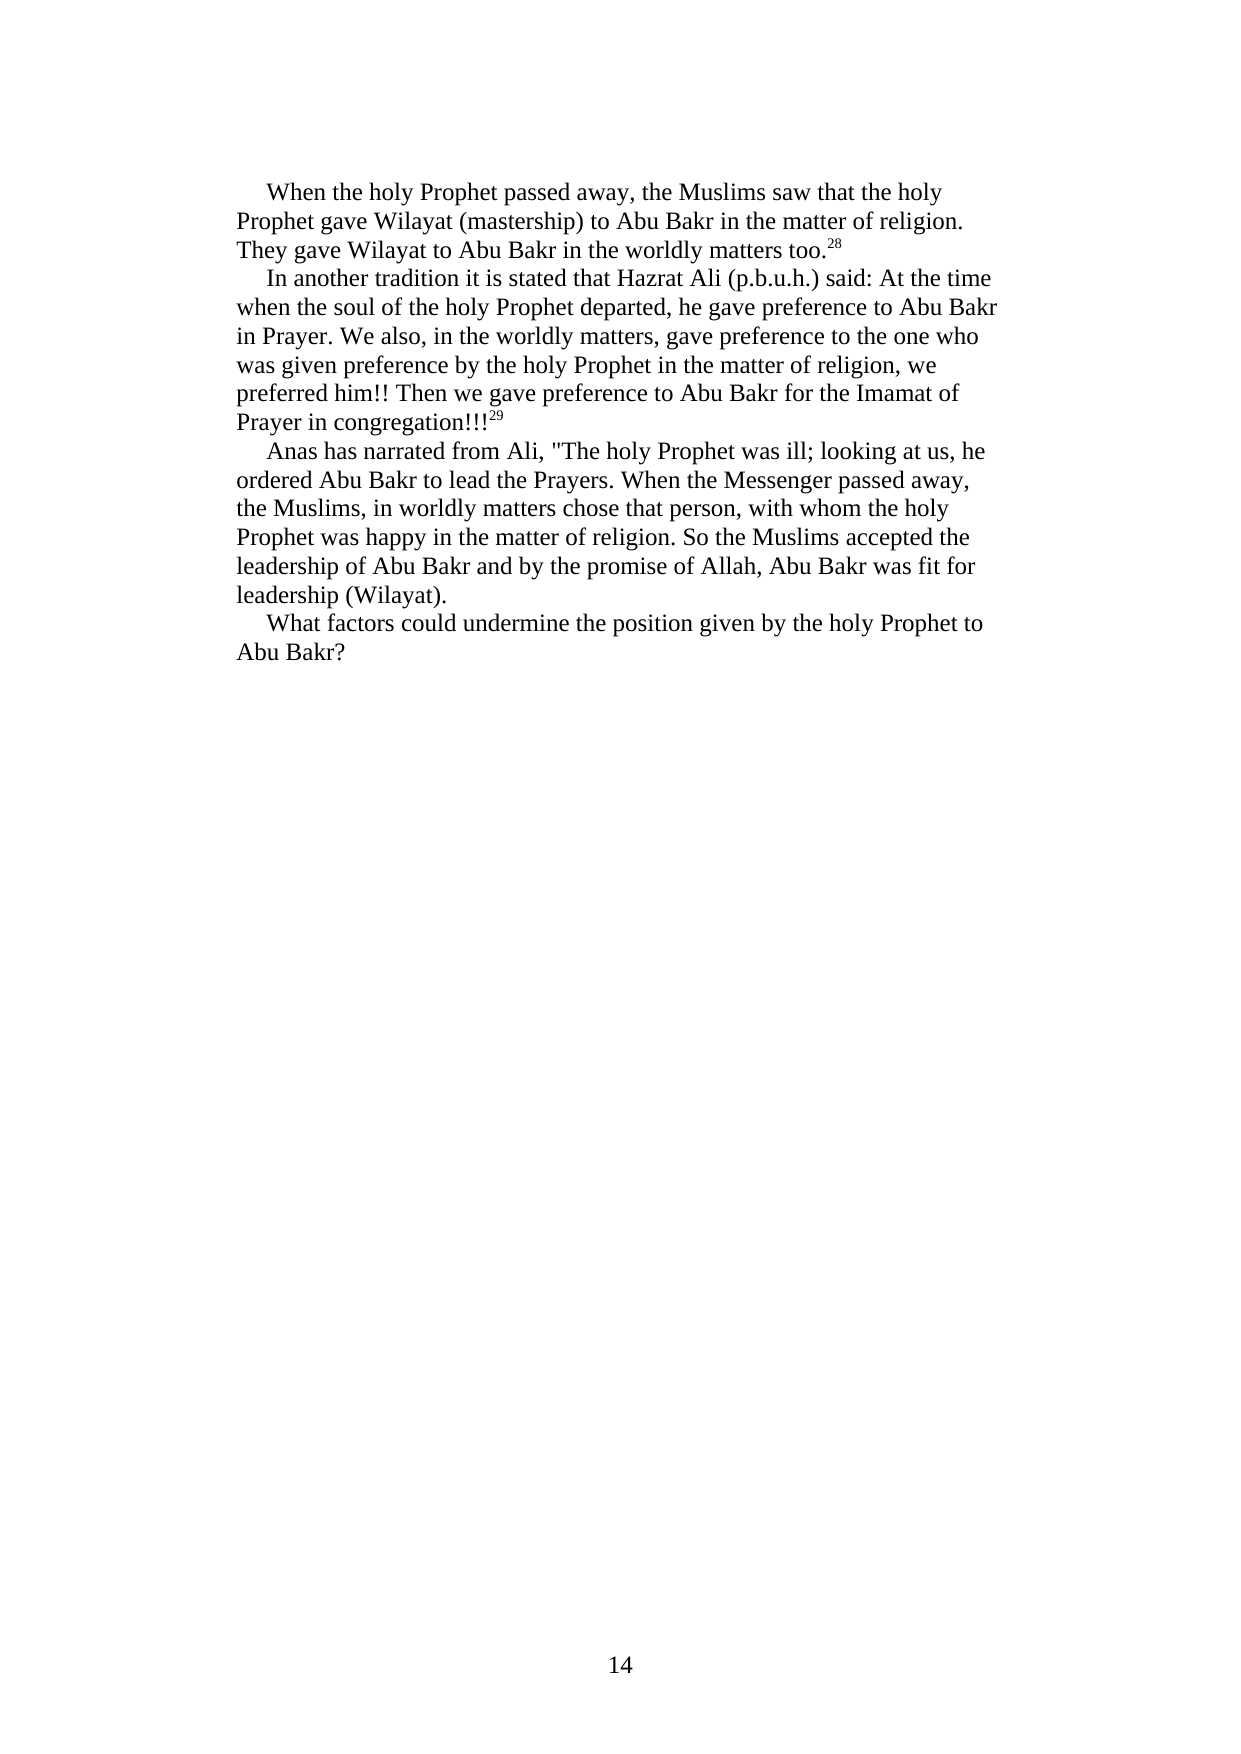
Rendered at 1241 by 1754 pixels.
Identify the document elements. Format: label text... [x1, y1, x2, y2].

text When the holy Prophet passed away, the Muslims saw that the holy Prophet gave Wilayat (mastership) to Abu Bakr in the matter of religion. They gave Wilayat to Abu Bakr in the worldly matters too. [236, 177, 1004, 263]
text Anas has narrated from Ali, "The holy Prophet was ill; looking at us, he ordered Abu Bakr to lead the Prayers. When the Messenger passed away, the Muslims, in worldly matters chose that person, with whom the holy Prophet was happy in the matter of religion. So the Muslims accepted the leadership of Abu Bakr and by the promise of Allah, Abu Bakr was fit for leadership (Wilayat). [236, 436, 1004, 608]
text In another tradition it is stated that Hazrat Ali (p.b.u.h.) said: At the time when the soul of the holy Prophet departed, he gave preference to Abu Bakr in Prayer. We also, in the worldly matters, gave preference to the one who was given preference by the holy Prophet in the matter of religion, we preferred him!! Then we gave preference to Abu Bakr for the Imamat of Prayer in congregation!!! [236, 263, 1004, 436]
text What factors could undermine the position given by the holy Prophet to Abu Bakr? [236, 608, 1004, 666]
